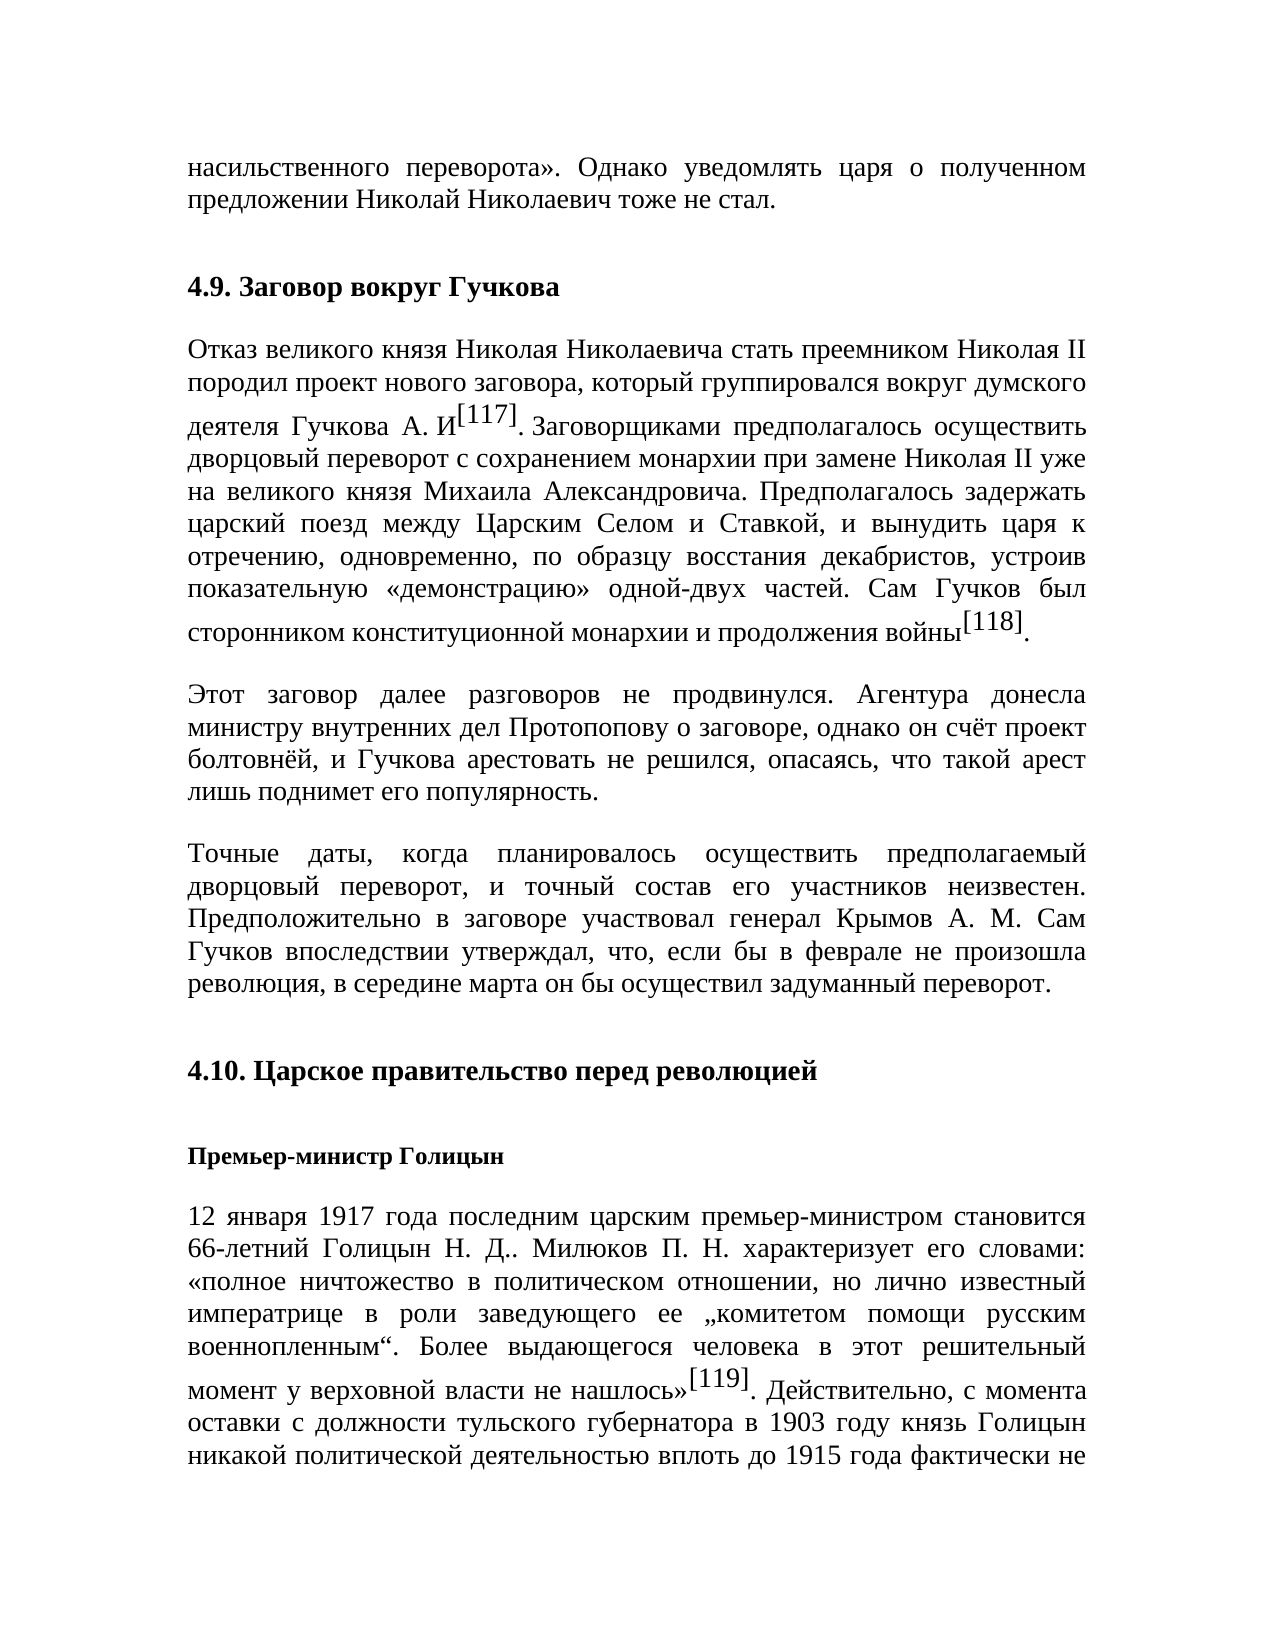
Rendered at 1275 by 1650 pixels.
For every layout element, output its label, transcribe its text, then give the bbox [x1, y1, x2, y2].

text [187, 1199, 1087, 1470]
text Точные даты, когда планировалось осуществить предполагаемый дворцовый переворот, и точный состав его участников неизвестен. Предположительно в заговоре участвовал генерал Крымов А. М. Сам Гучков впоследствии утверждал, что, если бы в феврале не произошла революция, в середине марта он бы осуществил задуманный переворот. [187, 836, 1087, 998]
list Премьер-министр Голицын [187, 1141, 1087, 1169]
list 4.10. Царское правительство перед революцией [187, 1053, 1087, 1086]
text Этот заговор далее разговоров не продвинулся. Агентура донесла министру внутренних дел Протопопову о заговоре, однако он счёт проект болтовнёй, и Гучкова арестовать не решился, опасаясь, что такой арест лишь поднимет его популярность. [187, 677, 1087, 807]
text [187, 150, 1087, 215]
list 4.9. Заговор вокруг Гучкова [187, 269, 1087, 303]
text Отказ великого князя Николая Николаевича стать преемником Николая II породил проект нового заговора, который группировался вокруг думского деятеля Гучкова А. И[117]. Заговорщиками предполагалось осуществить дворцовый переворот с сохранением монархии при замене Николая II уже на великого князя Михаила Александровича. Предполагалось задержать царский поезд между Царским Селом и Ставкой, и вынудить царя к отречению, одновременно, по образцу восстания декабристов, устроив показательную «демонстрацию» одной-двух частей. Сам Гучков был сторонником конституционной монархии и продолжения войны[118]. [187, 332, 1087, 648]
